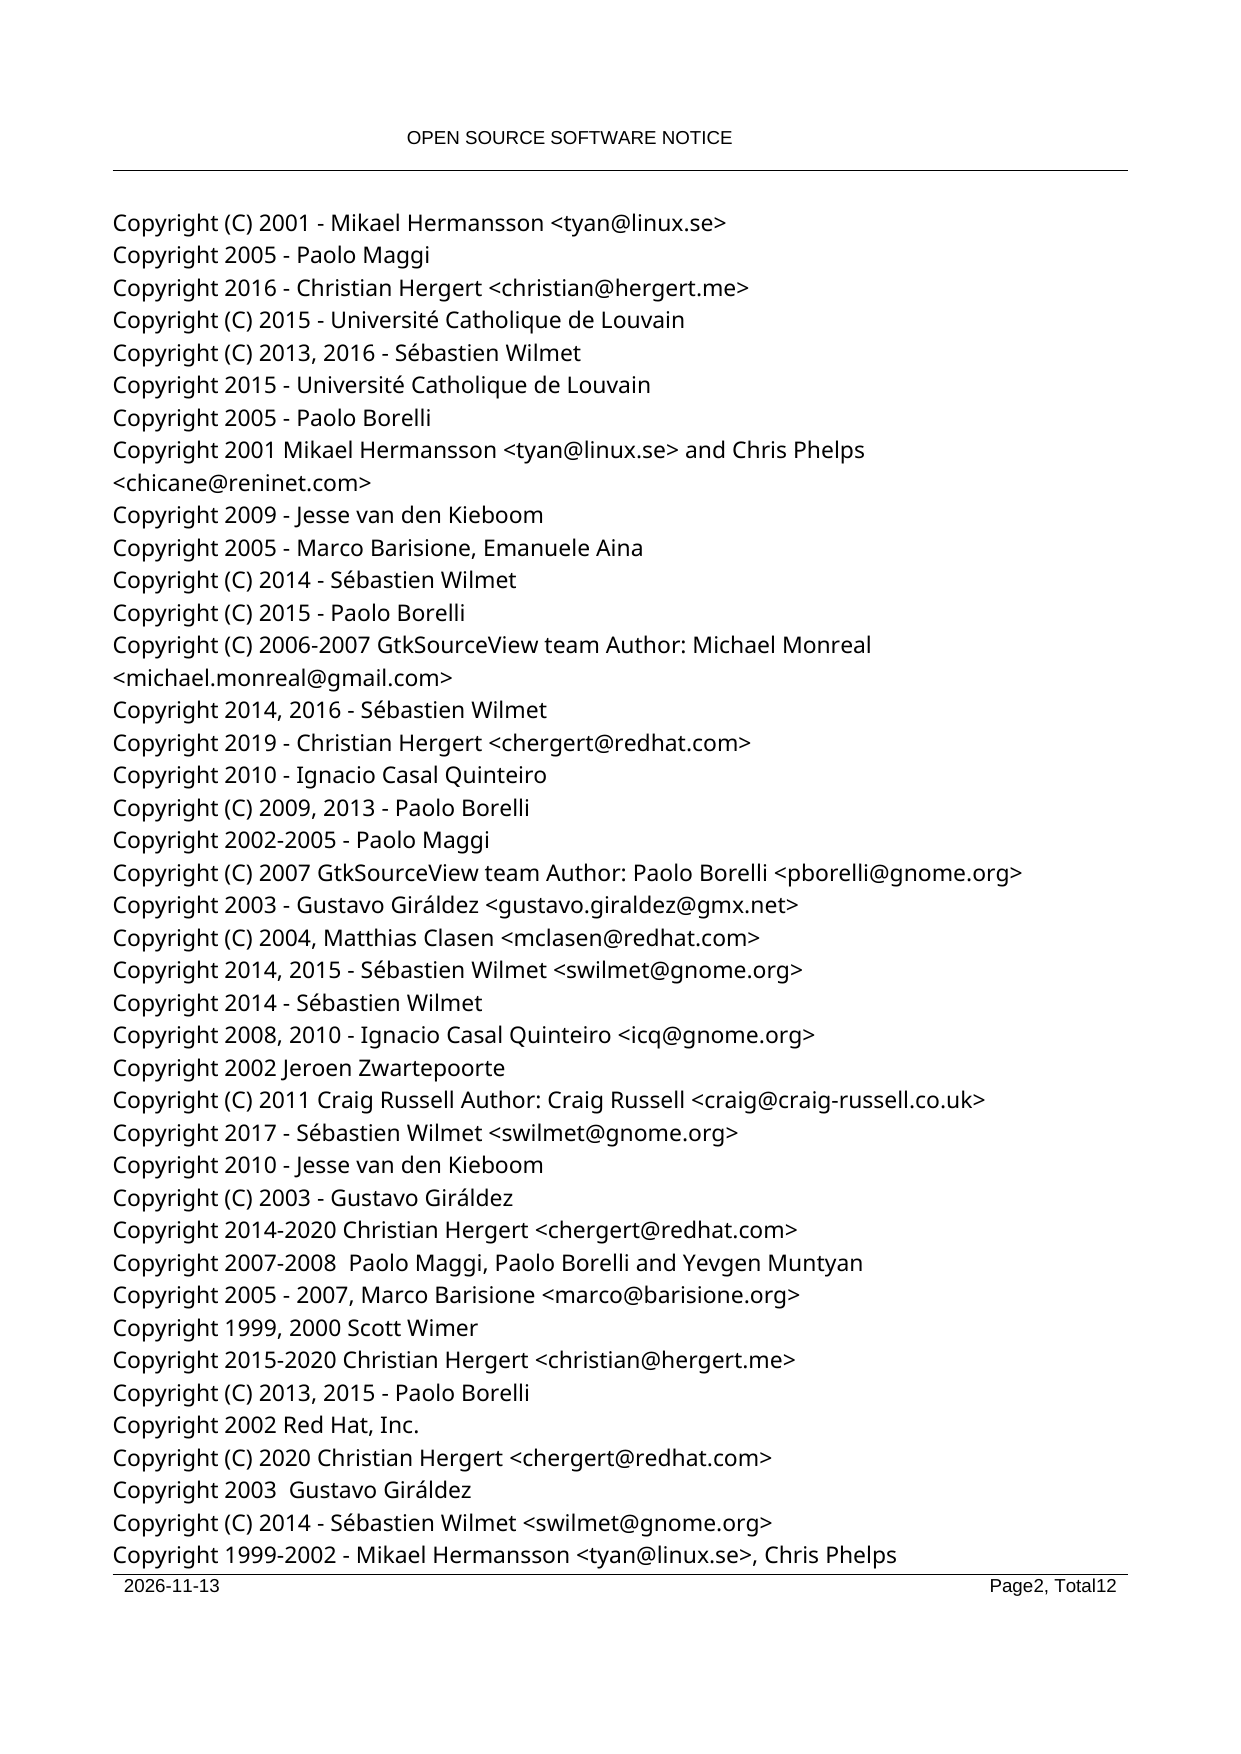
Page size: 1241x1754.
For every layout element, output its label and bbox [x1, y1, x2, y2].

text [112, 206, 1128, 1571]
